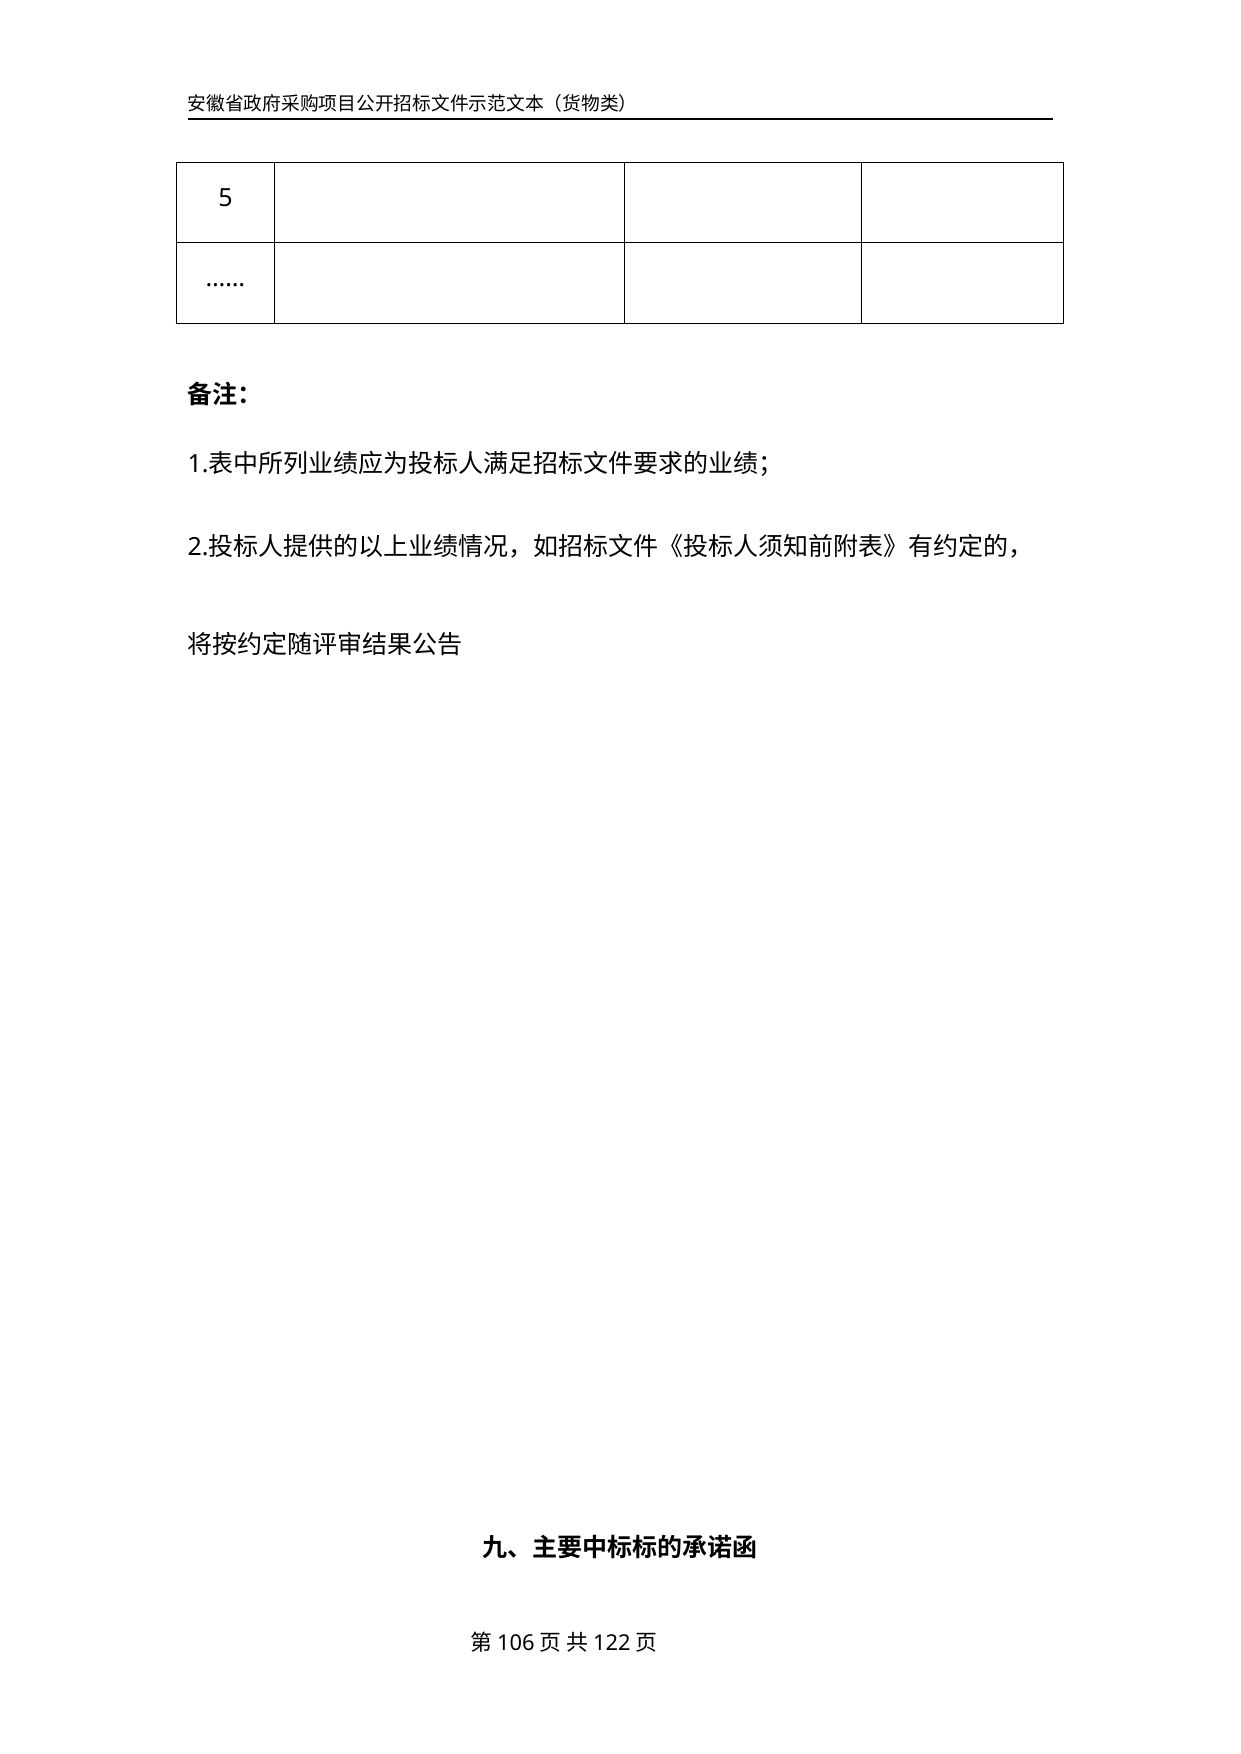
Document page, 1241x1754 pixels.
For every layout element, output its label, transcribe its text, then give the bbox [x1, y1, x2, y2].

table_cell [862, 163, 1063, 242]
text 九、主要中标标的承诺函 [187, 1513, 1053, 1578]
table_cell [625, 243, 861, 323]
text 2.投标人提供的以上业绩情况，如招标文件《投标人须知前附表》有约定的，将按约定随评审结果公告 [187, 512, 1053, 675]
table_cell [625, 163, 861, 242]
text 1.表中所列业绩应为投标人满足招标文件要求的业绩； [187, 429, 1053, 494]
table_cell …… [177, 243, 274, 323]
table_cell 5 [177, 163, 274, 242]
table_cell [275, 163, 624, 242]
table_cell [275, 243, 624, 323]
text 备注： [187, 375, 1053, 411]
table_cell [862, 243, 1063, 323]
